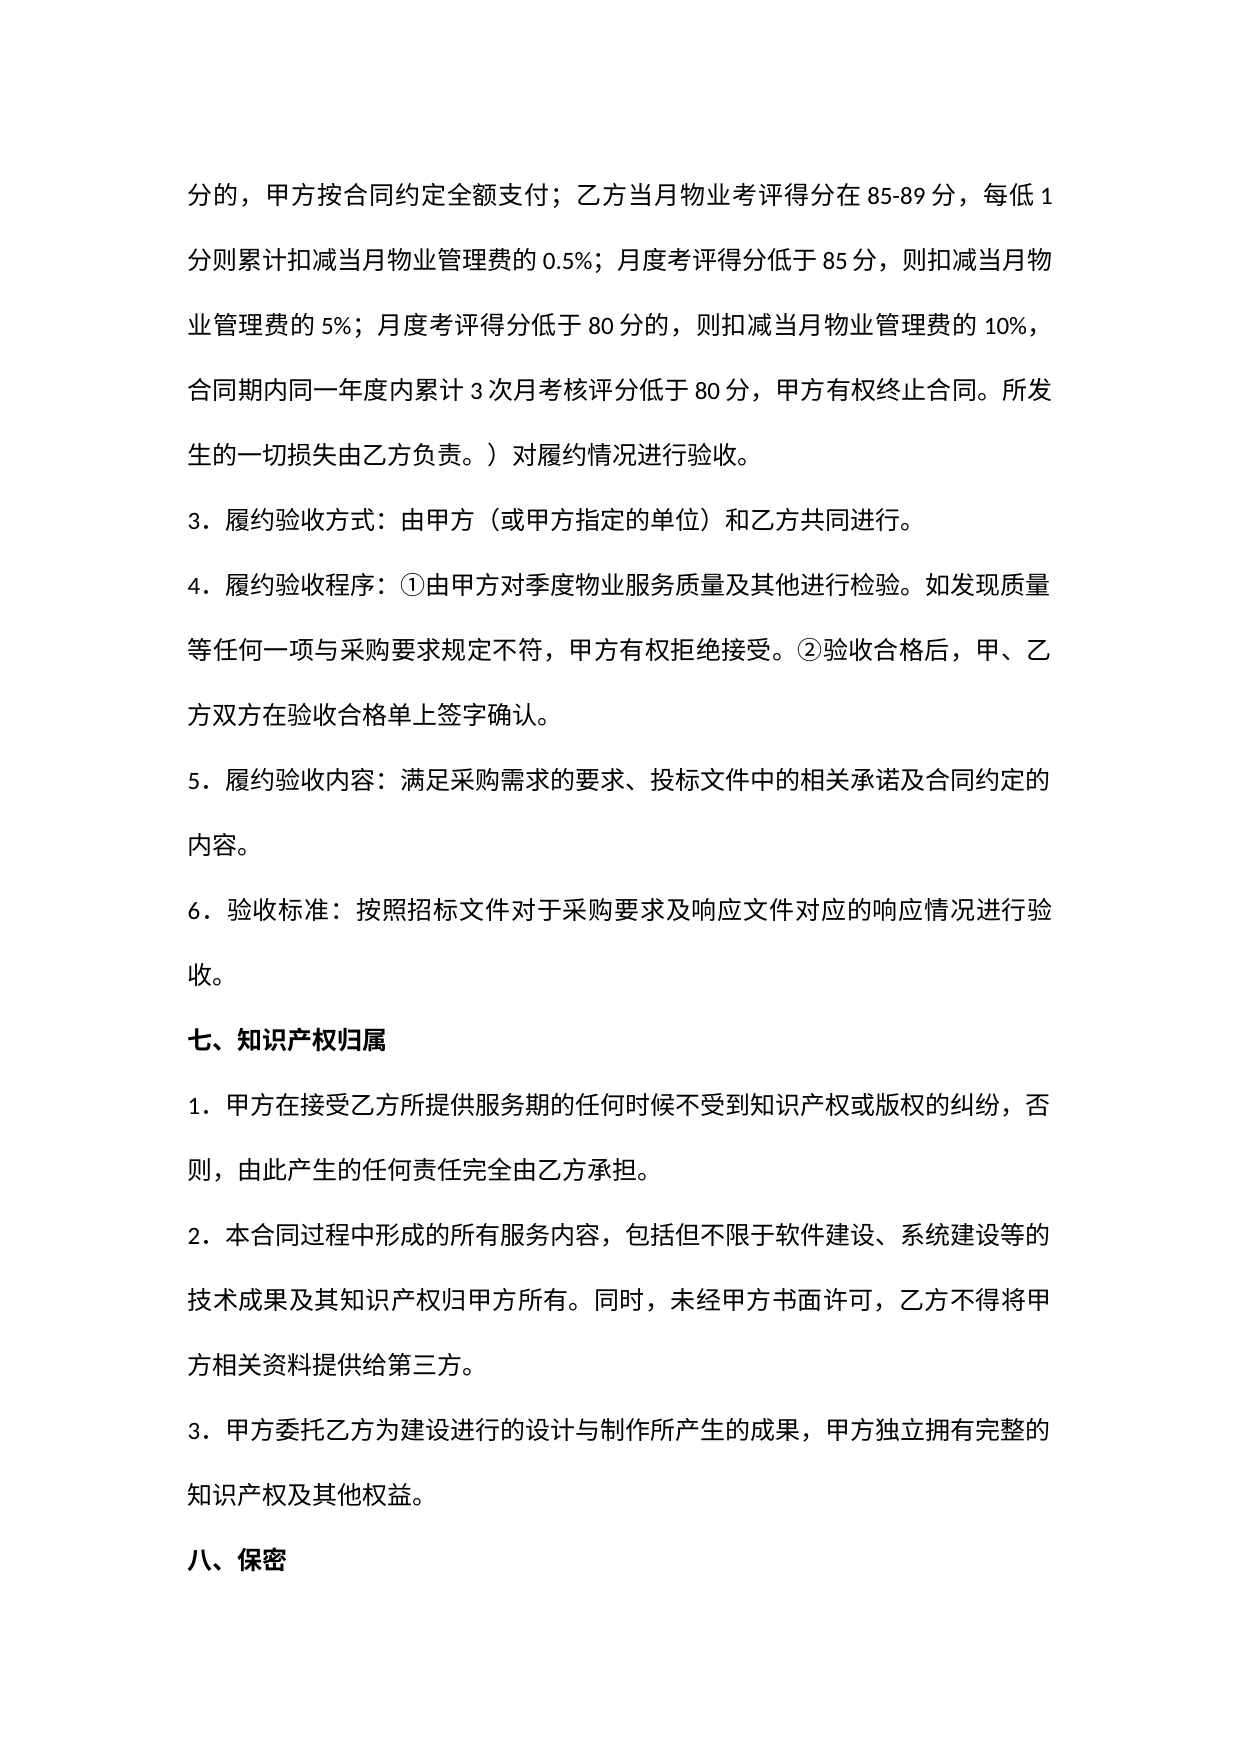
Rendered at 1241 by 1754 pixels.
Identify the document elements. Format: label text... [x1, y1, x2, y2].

text 3．履约验收方式：由甲方（或甲方指定的单位）和乙方共同进行。 [187, 487, 1053, 552]
text 5．履约验收内容：满足采购需求的要求、投标文件中的相关承诺及合同约定的内容。 [187, 747, 1053, 877]
text 八、保密 [187, 1527, 1053, 1592]
text 2．本合同过程中形成的所有服务内容，包括但不限于软件建设、系统建设等的技术成果及其知识产权归甲方所有。同时，未经甲方书面许可，乙方不得将甲方相关资料提供给第三方。 [187, 1202, 1053, 1397]
text 1．甲方在接受乙方所提供服务期的任何时候不受到知识产权或版权的纠纷，否则，由此产生的任何责任完全由乙方承担。 [187, 1072, 1053, 1202]
text 3．甲方委托乙方为建设进行的设计与制作所产生的成果，甲方独立拥有完整的知识产权及其他权益。 [187, 1397, 1053, 1527]
text 4．履约验收程序：①由甲方对季度物业服务质量及其他进行检验。如发现质量等任何一项与采购要求规定不符，甲方有权拒绝接受。②验收合格后，甲、乙方双方在验收合格单上签字确认。 [187, 552, 1053, 747]
text 6．验收标准：按照招标文件对于采购要求及响应文件对应的响应情况进行验收。 [187, 877, 1053, 1007]
text 七、知识产权归属 [187, 1007, 1053, 1072]
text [187, 162, 1053, 487]
